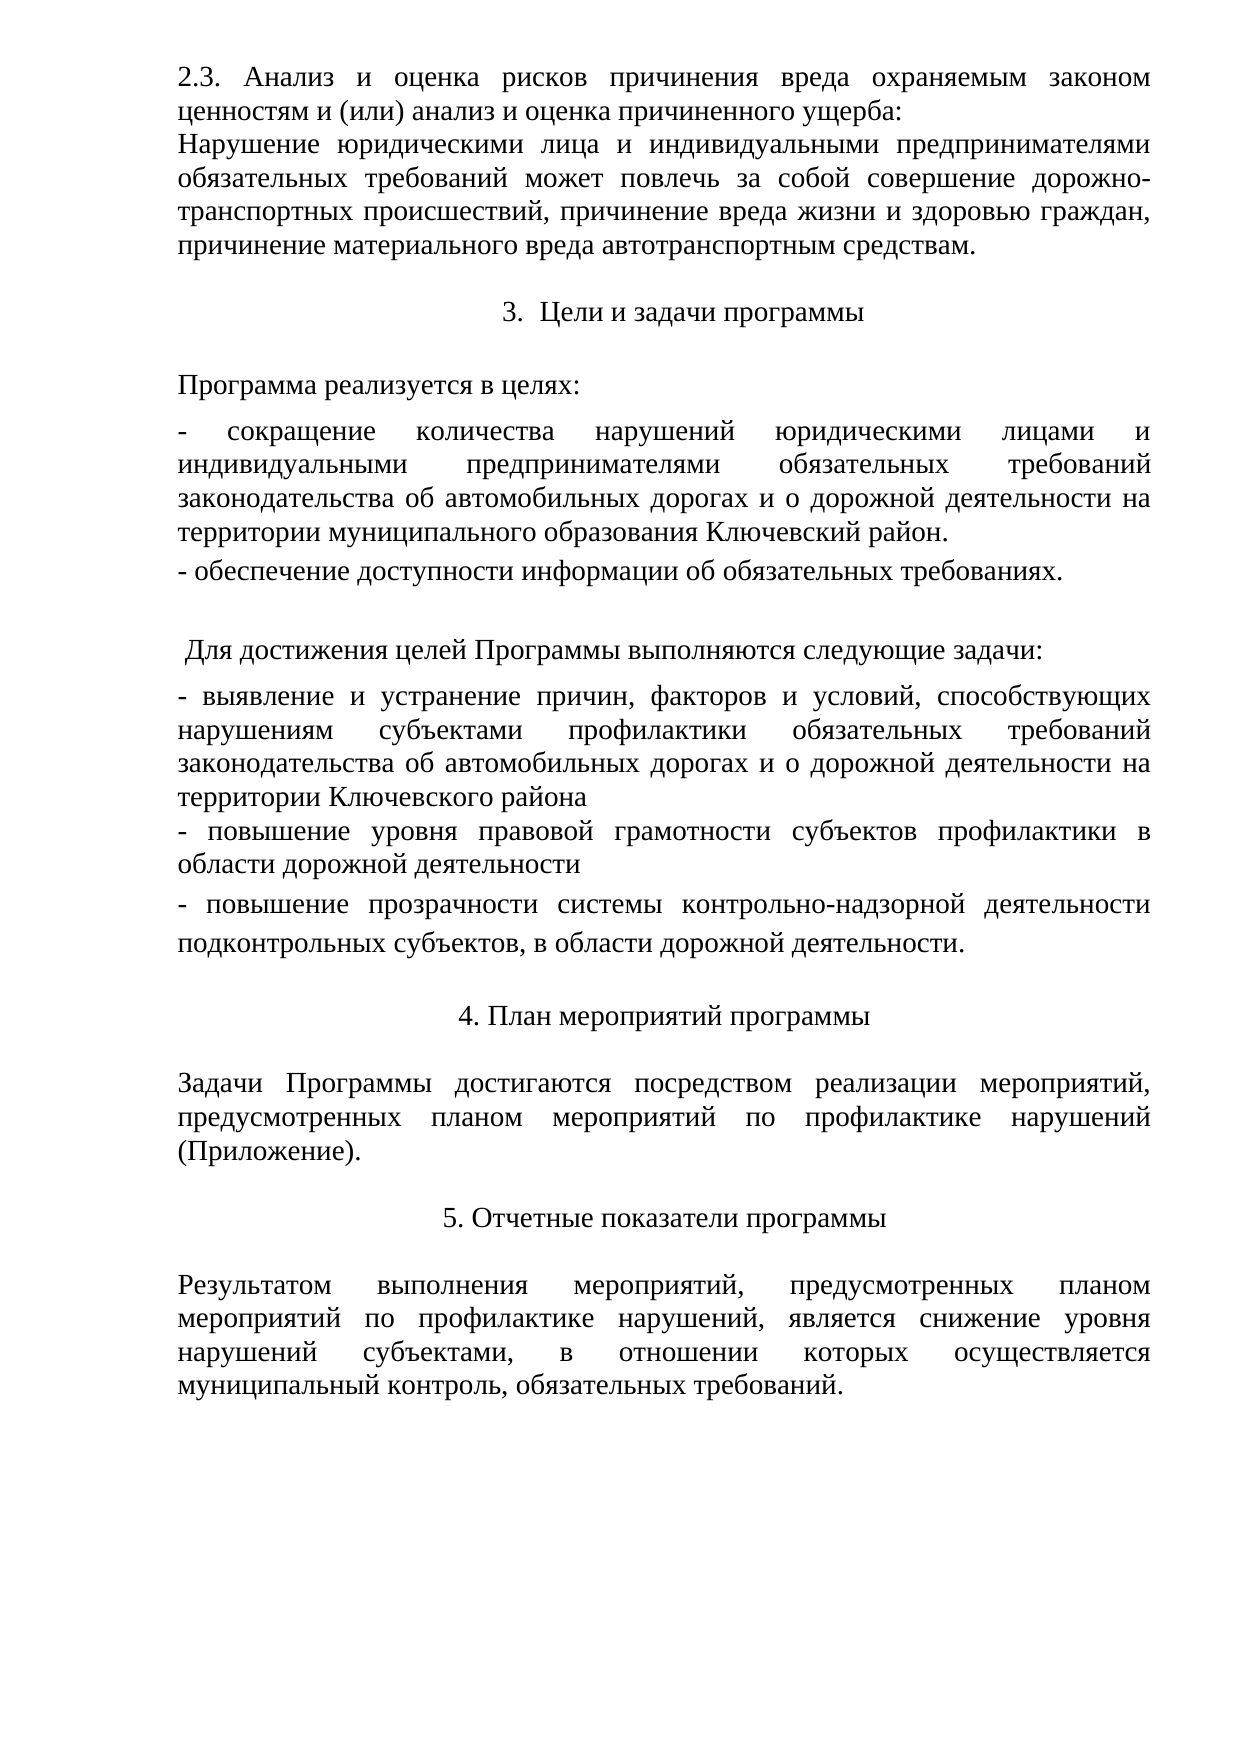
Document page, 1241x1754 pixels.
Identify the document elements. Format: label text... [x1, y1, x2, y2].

text 2.3. Анализ и оценка рисков причинения вреда охраняемым законом ценностям и (или) анализ и оценка причиненного ущерба: [177, 59, 1152, 126]
text Задачи Программы достигаются посредством реализации мероприятий, предусмотренных планом мероприятий по профилактике нарушений (Приложение). [177, 1066, 1152, 1166]
text Результатом выполнения мероприятий, предусмотренных планом мероприятий по профилактике нарушений, является снижение уровня нарушений субъектами, в отношении которых осуществляется муниципальный контроль, обязательных требований. [177, 1267, 1152, 1401]
text - сокращение количества нарушений юридическими лицами и индивидуальными предпринимателями обязательных требований законодательства об автомобильных дорогах и о дорожной деятельности на территории муниципального образования Ключевский район. [177, 413, 1152, 547]
text - выявление и устранение причин, факторов и условий, способствующих нарушениям субъектами профилактики обязательных требований законодательства об автомобильных дорогах и о дорожной деятельности на территории Ключевского района [177, 678, 1152, 813]
text - повышение прозрачности системы контрольно-надзорной деятельности подконтрольных субъектов, в области дорожной деятельности. [177, 880, 1152, 959]
text 4. План мероприятий программы [177, 998, 1152, 1032]
text Программа реализуется в целях: [177, 361, 1152, 401]
text Нарушение юридическими лица и индивидуальными предпринимателями обязательных требований может повлечь за собой совершение дорожно-транспортных происшествий, причинение вреда жизни и здоровью граждан, причинение материального вреда автотранспортным средствам. [177, 126, 1152, 260]
text - повышение уровня правовой грамотности субъектов профилактики в области дорожной деятельности [177, 813, 1152, 880]
list Цели и задачи программы [215, 294, 1152, 327]
text Для достижения целей Программы выполняются следующие задачи: [177, 626, 1152, 666]
text 5. Отчетные показатели программы [177, 1200, 1152, 1233]
text - обеспечение доступности информации об обязательных требованиях. [177, 547, 1152, 587]
